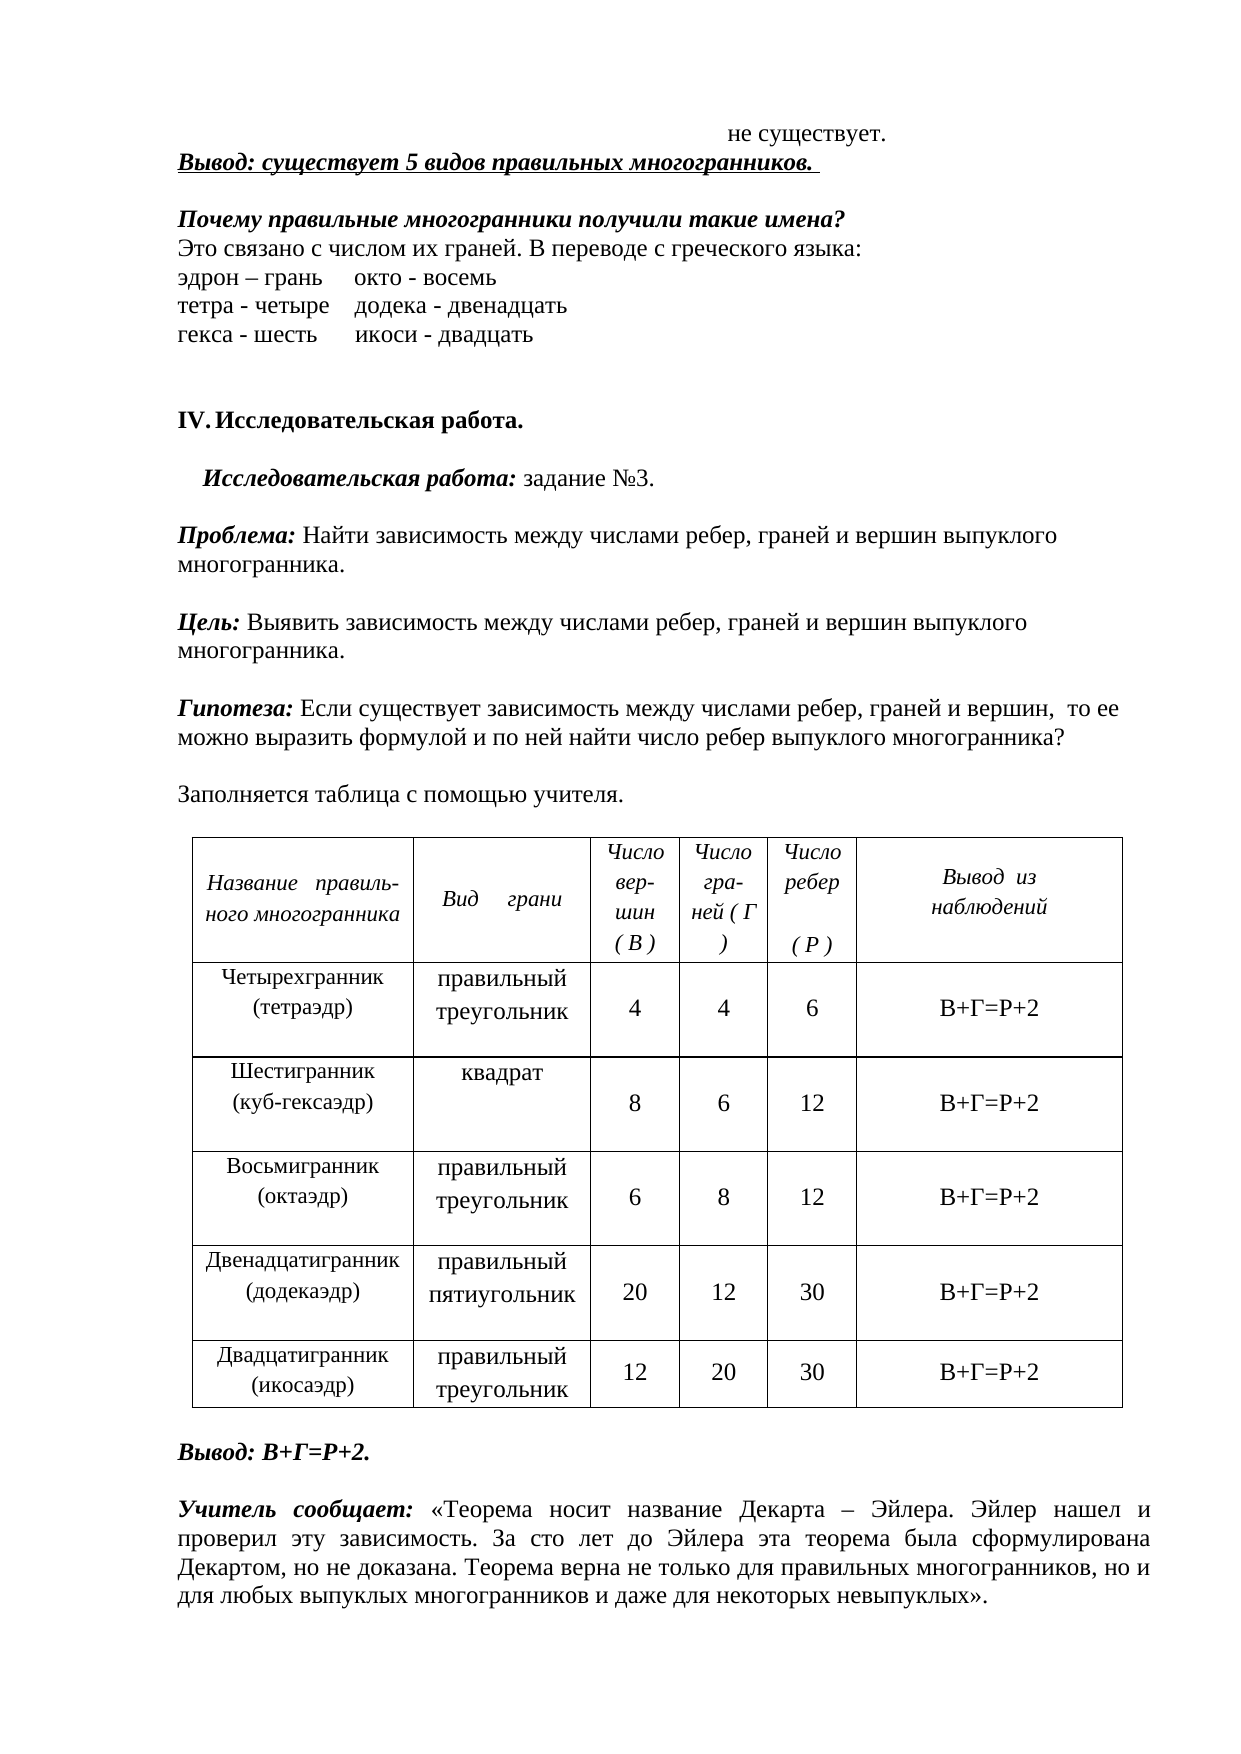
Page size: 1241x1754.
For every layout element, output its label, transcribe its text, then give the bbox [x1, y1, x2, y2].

text Вывод: В+Г=Р+2. [177, 1437, 1152, 1466]
list Исследовательская работа. [177, 406, 1152, 434]
table_cell Четырехгранник (тетраэдр) [193, 963, 413, 1056]
table_cell Шестигранник (куб-гексаэдр) [193, 1058, 413, 1151]
table_cell правильный треугольник [414, 1152, 590, 1245]
table_header Число вер-шин ( В ) [591, 838, 679, 962]
table_cell В+Г=Р+2 [857, 1246, 1122, 1340]
table_cell В+Г=Р+2 [857, 1341, 1122, 1407]
table_header Число ребер ( Р ) [768, 838, 856, 962]
table_cell 12 [768, 1058, 856, 1151]
text тетра - четыре додека - двенадцать [177, 291, 1152, 319]
table_cell В+Г=Р+2 [857, 1152, 1122, 1245]
table_cell 12 [680, 1246, 767, 1340]
table_cell 6 [680, 1058, 767, 1151]
text эдрон – грань окто - восемь [177, 262, 1152, 291]
table_cell 20 [591, 1246, 679, 1340]
table_cell 8 [680, 1152, 767, 1245]
table_cell Двадцатигранник (икосаэдр) [193, 1341, 413, 1407]
text Вывод: существует 5 видов правильных многогранников. [177, 147, 1152, 176]
text не существует. [177, 118, 1152, 147]
table_header Название правиль-ного многогранника [193, 838, 413, 962]
table_header Вид грани [414, 838, 590, 962]
text Это связано с числом их граней. В переводе с греческого языка: [177, 233, 1152, 262]
table_cell 20 [680, 1341, 767, 1407]
text Цель: Выявить зависимость между числами ребер, граней и вершин выпуклого многогранника. [177, 607, 1152, 664]
table_cell В+Г=Р+2 [857, 1058, 1122, 1151]
table_cell 6 [591, 1152, 679, 1245]
table_cell правильный треугольник [414, 1341, 590, 1407]
table_cell В+Г=Р+2 [857, 963, 1122, 1056]
table_cell Восьмигранник (октаэдр) [193, 1152, 413, 1245]
text Проблема: Найти зависимость между числами ребер, граней и вершин выпуклого многогранника. [177, 521, 1152, 578]
table_cell 12 [591, 1341, 679, 1407]
table_cell 4 [591, 963, 679, 1056]
table_cell Двенадцатигранник (додекаэдр) [193, 1246, 413, 1340]
text Гипотеза: Если существует зависимость между числами ребер, граней и вершин, то ее можно выразить формулой и по ней найти число ребер выпуклого многогранника? [177, 693, 1152, 751]
table_cell 30 [768, 1341, 856, 1407]
table_cell правильный пятиугольник [414, 1246, 590, 1340]
table_cell 8 [591, 1058, 679, 1151]
text гекса - шесть икоси - двадцать [177, 319, 1152, 348]
text Почему правильные многогранники получили такие имена? [177, 204, 1152, 233]
table_header Вывод из наблюдений [857, 838, 1122, 962]
table_cell 12 [768, 1152, 856, 1245]
text Заполняется таблица с помощью учителя. [177, 779, 1152, 808]
table_cell 30 [768, 1246, 856, 1340]
table_cell правильный треугольник [414, 963, 590, 1056]
table_cell квадрат [414, 1058, 590, 1151]
subtitle Исследовательская работа: задание №3. [177, 463, 1152, 492]
text Учитель сообщает: «Теорема носит название Декарта – Эйлера. Эйлер нашел и проверил эту зависимость. За сто лет до Эйлера эта теорема была сформулирована Декартом, но не доказана. Теорема верна не только для правильных многогранников, но и для любых выпуклых многогранников и даже для некоторых невыпуклых». [177, 1494, 1152, 1609]
table_cell 4 [680, 963, 767, 1056]
table_header Числогра- ней ( Г ) [680, 838, 767, 962]
table_cell 6 [768, 963, 856, 1056]
